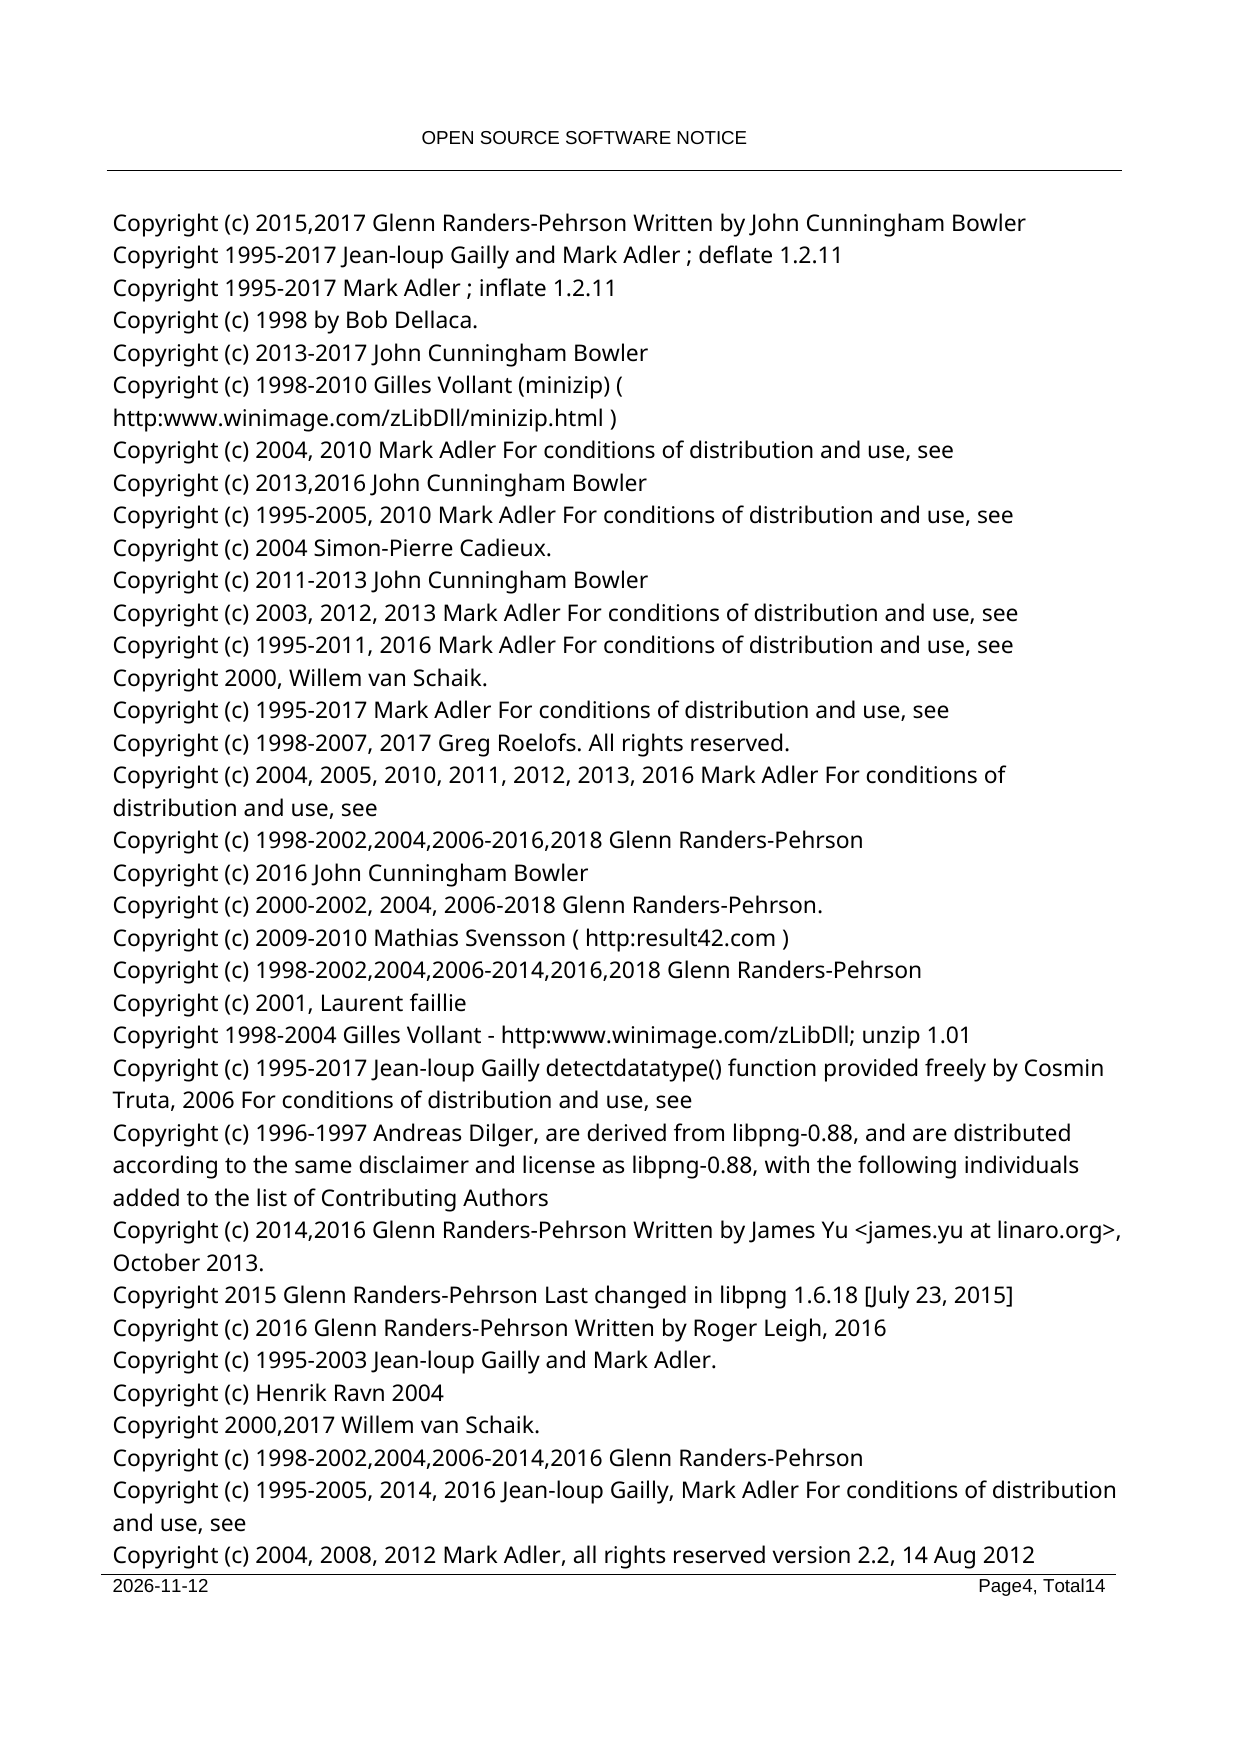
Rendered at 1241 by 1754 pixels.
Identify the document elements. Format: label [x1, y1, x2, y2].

text [112, 206, 1128, 1571]
